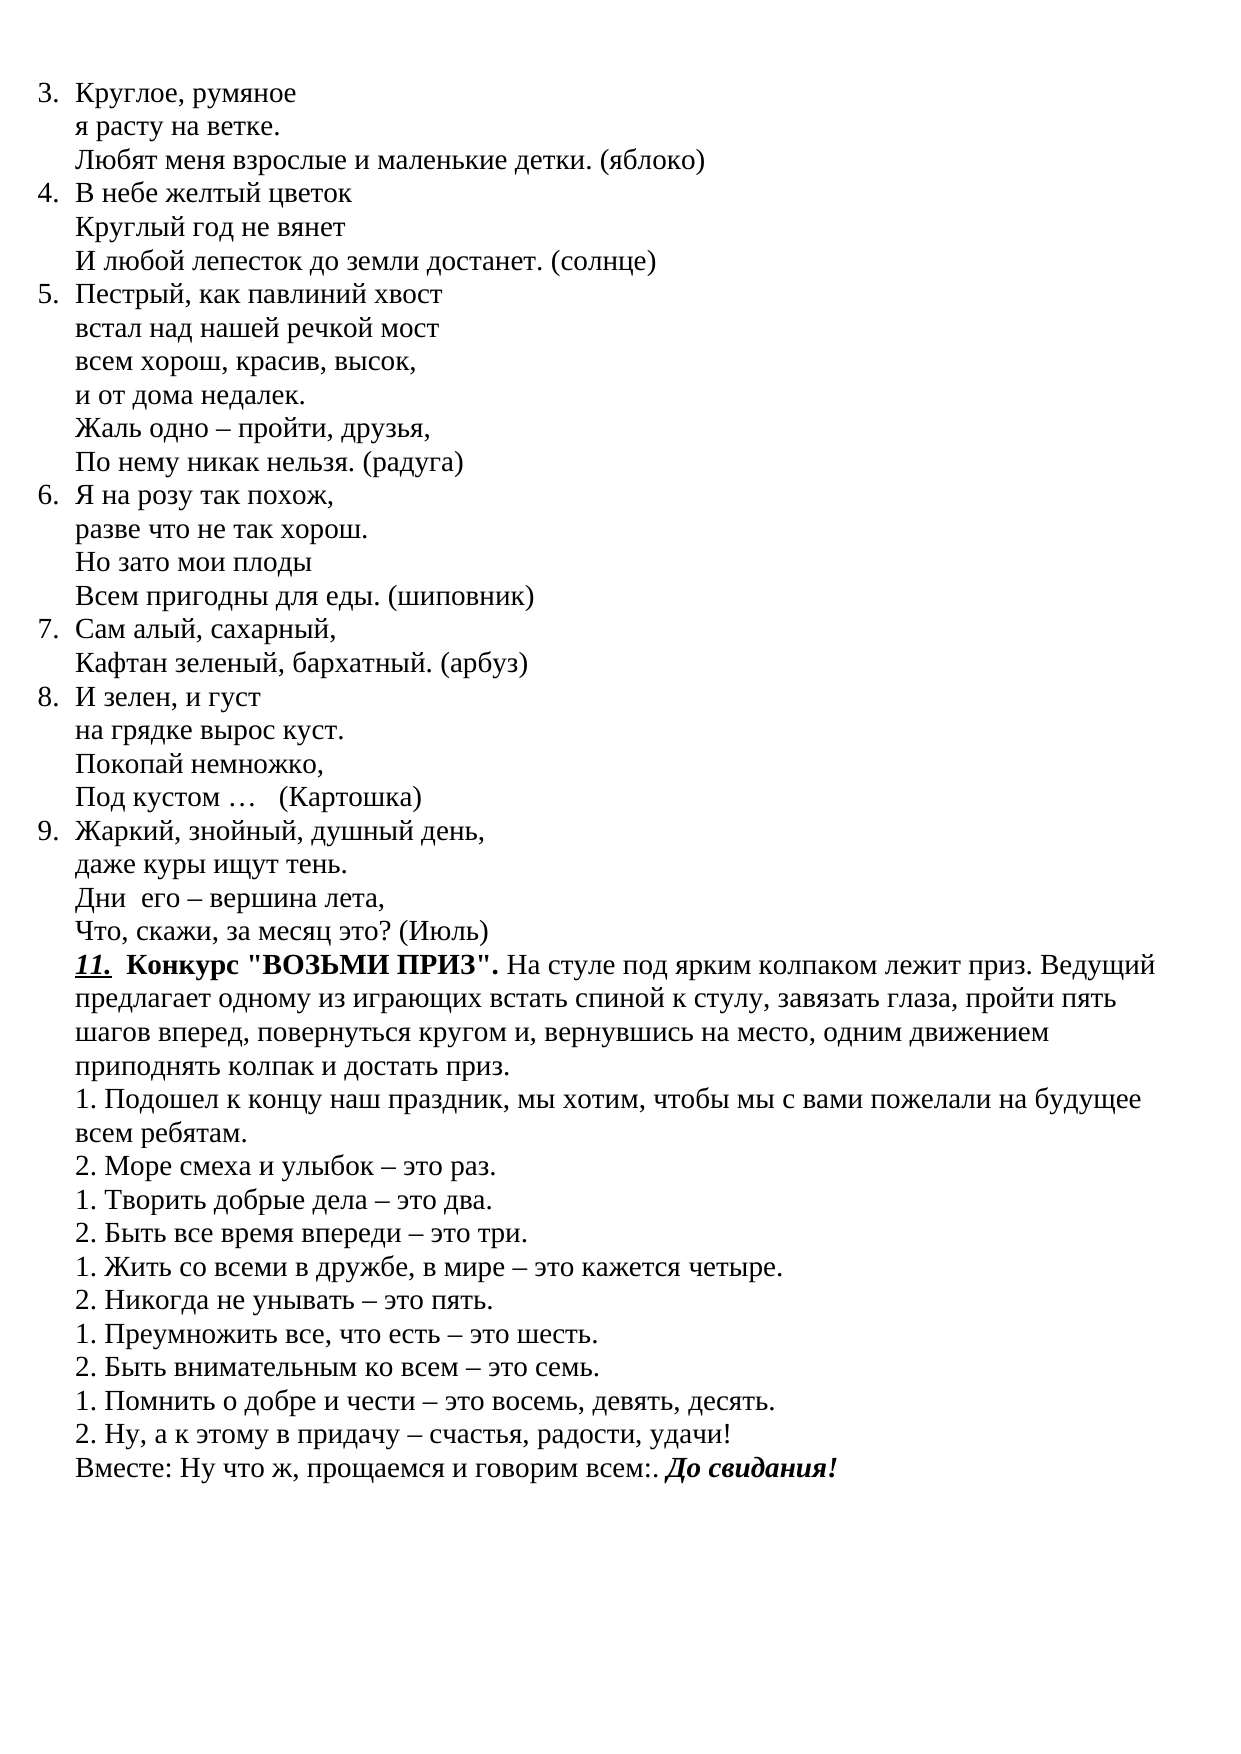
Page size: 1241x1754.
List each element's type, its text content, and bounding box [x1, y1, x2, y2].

list Жаркий, знойный, душный день, даже куры ищут тень. Дни его – вершина лета, Что, скажи, за месяц это? (Июль) [37, 813, 1165, 947]
list Сам алый, сахарный, Кафтан зеленый, бархатный. (арбуз) [37, 612, 1165, 679]
text 1. Подошел к концу наш праздник, мы хотим, чтобы мы с вами пожелали на будущее всем ребятам. 2. Море смеха и улыбок – это раз. 1. Творить добрые дела – это два. 2. Быть все время впереди – это три. 1. Жить со всеми в дружбе, в мире – это кажется четыре. 2. Никогда не унывать – это пять. 1. Преумножить все, что есть – это шесть. 2. Быть внимательным ко всем – это семь. 1. Помнить о добре и чести – это восемь, девять, десять. 2. Ну, а к этому в придачу – счастья, радости, удачи! Вместе: Ну что ж, прощаемся и говорим всем:. До свидания! [75, 1081, 1165, 1484]
list Пестрый, как павлиний хвост встал над нашей речкой мост всем хорош, красив, высок, и от дома недалек. Жаль одно – пройти, друзья, По нему никак нельзя. (радуга) [37, 276, 1165, 477]
list Я на розу так похож, разве что не так хорош. Но зато мои плоды Всем пригодны для еды. (шиповник) [37, 477, 1165, 612]
list Круглое, румяное я расту на ветке. Любят меня взрослые и маленькие детки. (яблоко) [37, 75, 1165, 176]
list И зелен, и густ на грядке вырос куст. Покопай немножко, Под кустом … (Картошка) [37, 679, 1165, 813]
list В небе желтый цветок Круглый год не вянет И любой лепесток до земли достанет. (солнце) [37, 176, 1165, 276]
text 11. Конкурс "ВОЗЬМИ ПРИЗ". На стуле под ярким колпаком лежит приз. Ведущий предлагает одному из играющих встать спиной к стулу, завязать глаза, пройти пять шагов вперед, повернуться кругом и, вернувшись на место, одним движением приподнять колпак и достать приз. [75, 947, 1165, 1081]
